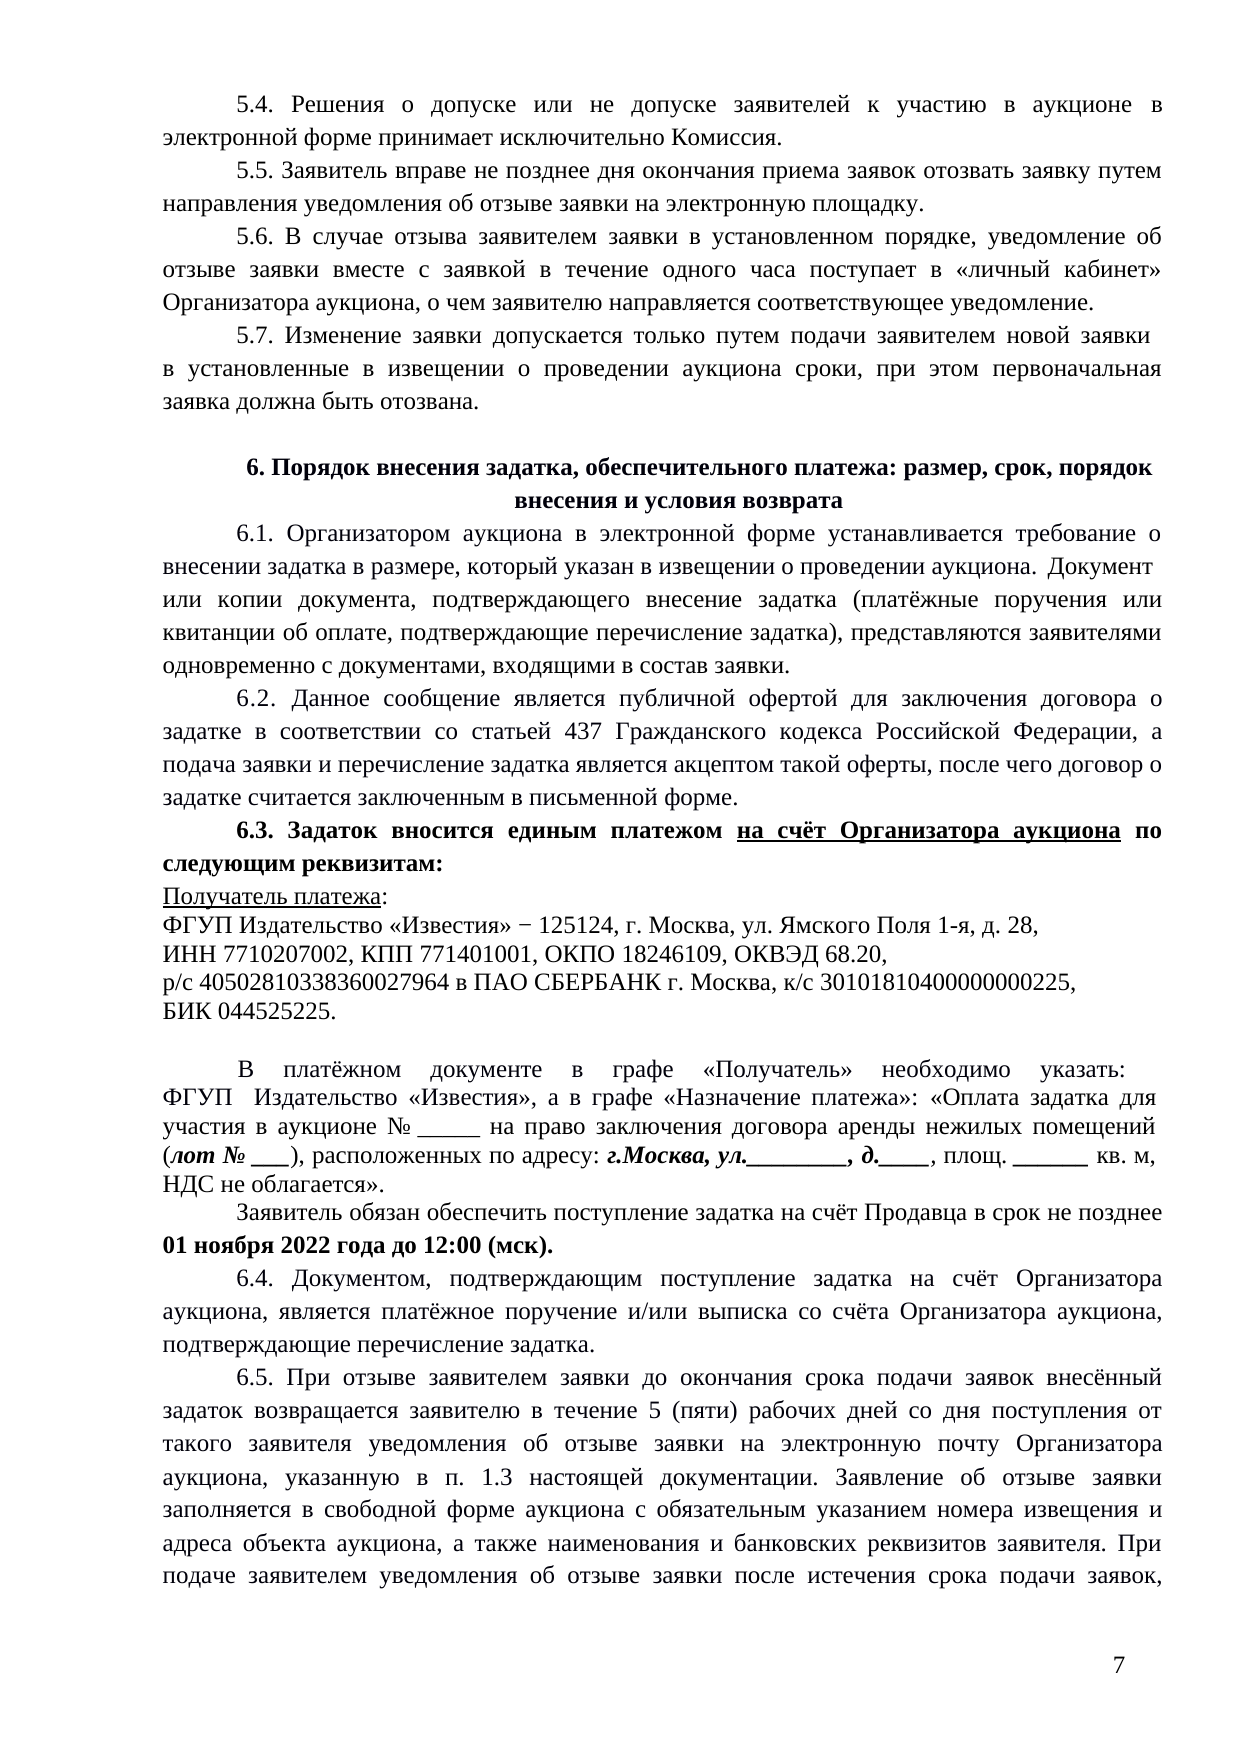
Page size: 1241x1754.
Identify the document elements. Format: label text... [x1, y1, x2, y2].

text 5.7. Изменение заявки допускается только путем подачи заявителем новой заявки в установленные в извещении о проведении аукциона сроки, при этом первоначальная заявка должна быть отозвана. [162, 320, 1162, 414]
text 5.5. Заявитель вправе не позднее дня окончания приема заявок отозвать заявку путем направления уведомления об отзыве заявки на электронную площадку. [162, 155, 1162, 216]
text Заявитель обязан обеспечить поступление задатка на счёт Продавца в срок не позднее 01 ноября 2022 года до 12:00 (мск). [162, 1197, 1163, 1259]
text р/с 40502810338360027964 в ПАО СБЕРБАНК г. Москва, к/с 30101810400000000225, [162, 967, 1162, 996]
text 6. Порядок внесения задатка, обеспечительного платежа: размер, срок, порядок внесения и условия возврата [195, 452, 1162, 514]
text 6.3. Задаток вносится единым платежом на счёт Организатора аукциона по следующим реквизитам: [162, 815, 1162, 877]
text В платёжном документе в графе «Получатель» необходимо указать: ФГУП Издательство «Известия», а в графе «Назначение платежа»: «Оплата задатка для участия в аукционе № _____ на право заключения договора аренды нежилых помещений (лот № ___), расположенных по адресу: г.Москва, ул.________, д.____, площ. ______ кв. м, НДС не облагается». [162, 1054, 1156, 1197]
text 5.6. В случае отзыва заявителем заявки в установленном порядке, уведомление об отзыве заявки вместе с заявкой в течение одного часа поступает в «личный кабинет» Организатора аукциона, о чем заявителю направляется соответствующее уведомление. [162, 221, 1162, 316]
text 5.4. Решения о допуске или не допуске заявителей к участию в аукционе в электронной форме принимает исключительно Комиссия. [162, 89, 1162, 150]
text 6.4. Документом, подтверждающим поступление задатка на счёт Организатора аукциона, является платёжное поручение и/или выписка со счёта Организатора аукциона, подтверждающие перечисление задатка. [162, 1263, 1163, 1358]
text Получатель платежа: [162, 881, 1162, 910]
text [162, 1362, 1163, 1589]
text 6.1. Организатором аукциона в электронной форме устанавливается требование о внесении задатка в размере, который указан в извещении о проведении аукциона. Документ или копии документа, подтверждающего внесение задатка (платёжные поручения или квитанции об оплате, подтверждающие перечисление задатка), представляются заявителями одновременно с документами, входящими в состав заявки. [162, 518, 1162, 679]
text 6.2. Данное сообщение является публичной офертой для заключения договора о задатке в соответствии со статьей 437 Гражданского кодекса Российской Федерации, а подача заявки и перечисление задатка является акцептом такой оферты, после чего договор о задатке считается заключенным в письменной форме. [162, 683, 1163, 811]
text БИК 044525225. [162, 996, 1162, 1025]
text ИНН 7710207002, КПП 771401001, ОКПО 18246109, ОКВЭД 68.20, [162, 939, 1162, 967]
text ФГУП Издательство «Известия» − 125124, г. Москва, ул. Ямского Поля 1-я, д. 28, [162, 910, 1162, 939]
